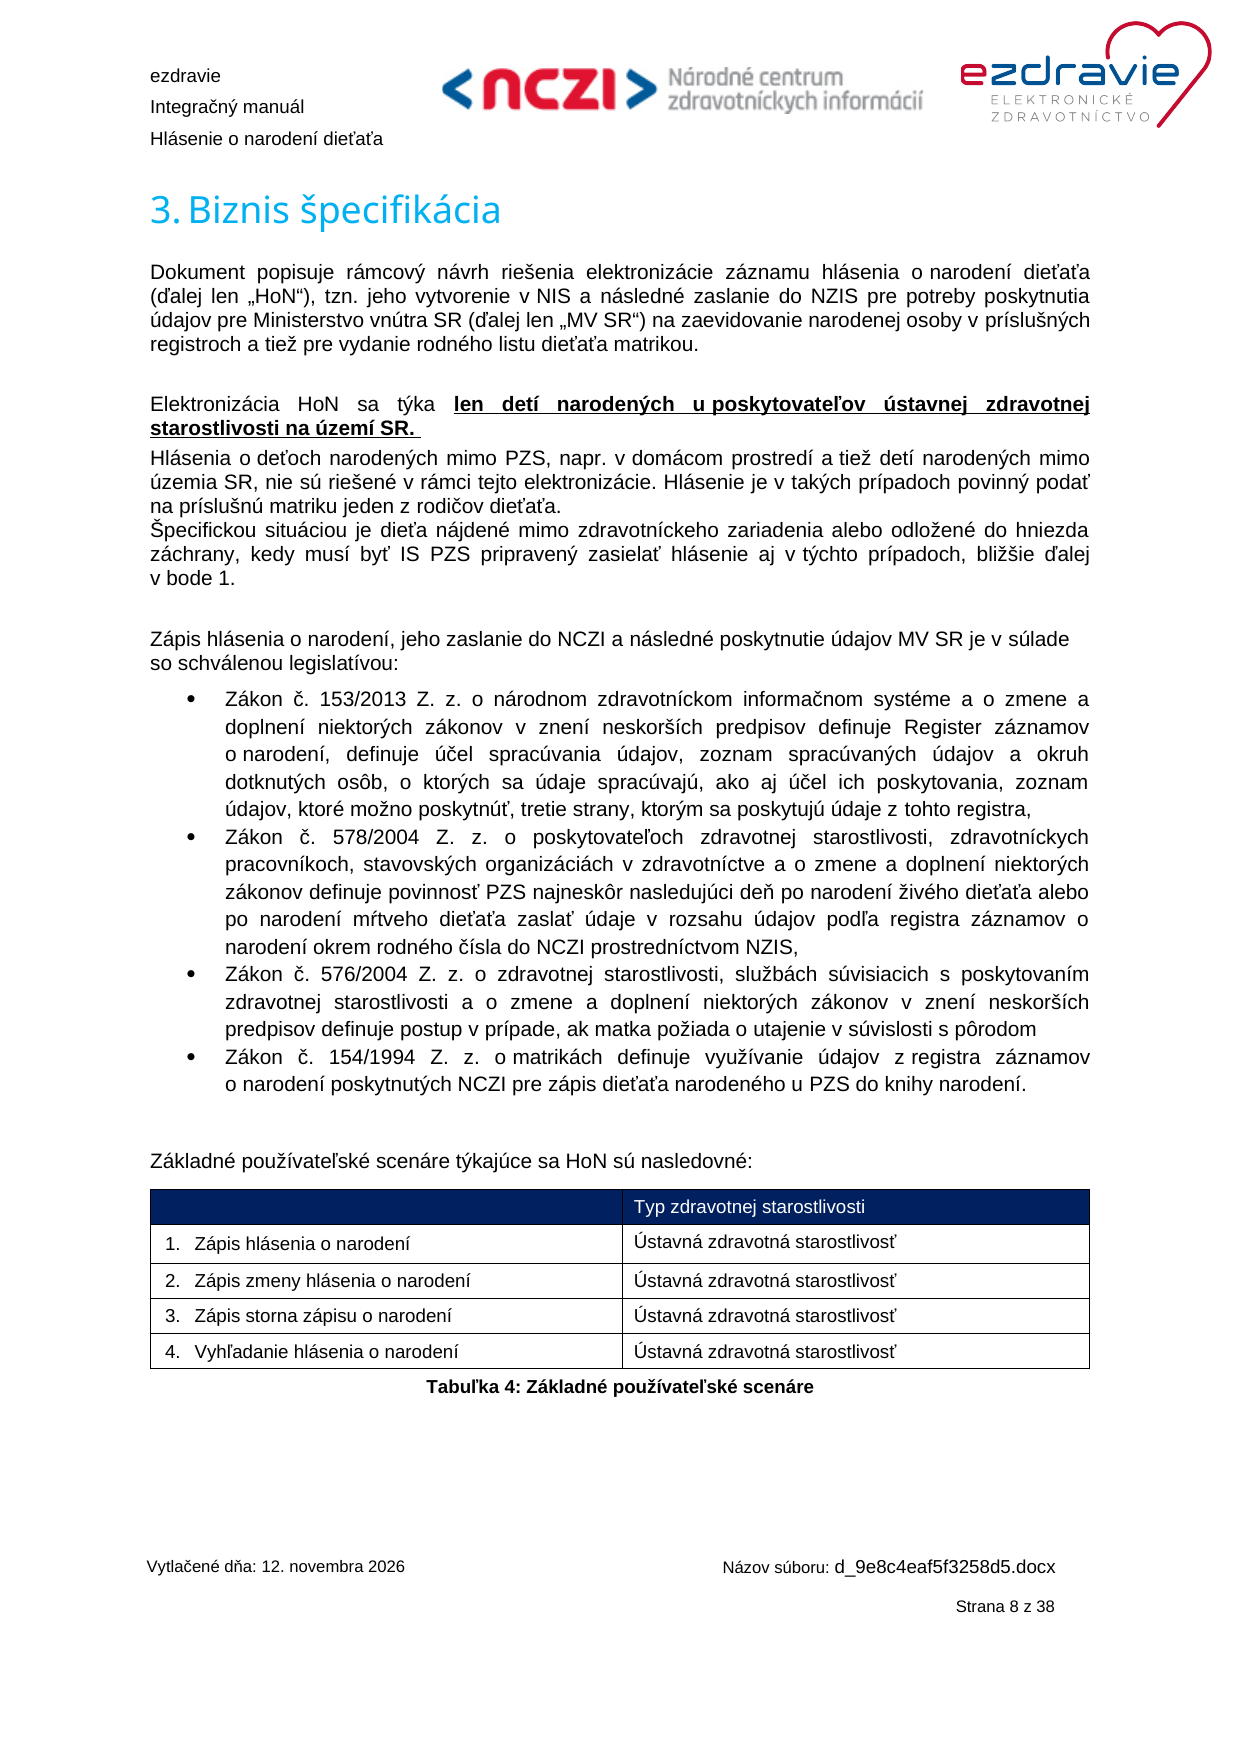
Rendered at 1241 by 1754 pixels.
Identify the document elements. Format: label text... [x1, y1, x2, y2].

table_header Typ zdravotnej starostlivosti [623, 1190, 1089, 1224]
picture [961, 21, 1212, 128]
subtitle Biznis špecifikácia [150, 184, 1090, 235]
table_cell Ústavná zdravotná starostlivosť [623, 1264, 1089, 1298]
text Základné používateľské scenáre týkajúce sa HoN sú nasledovné: [150, 1149, 1090, 1173]
table_cell Zápis hlásenia o narodení [151, 1225, 622, 1263]
table_cell Zápis storna zápisu o narodení [151, 1299, 622, 1333]
text Tabuľka 4: Základné používateľské scenáre [150, 1376, 1090, 1397]
table_cell Zápis zmeny hlásenia o narodení [151, 1264, 622, 1298]
picture [442, 67, 924, 114]
text Špecifickou situáciou je dieťa nájdené mimo zdravotníckeho zariadenia alebo odložené do hniezda záchrany, kedy musí byť IS PZS pripravený zasielať hlásenie aj v týchto prípadoch, bližšie ďalej v bode 1. [150, 518, 1090, 590]
list Zákon č. 153/2013 Z. z. o národnom zdravotníckom informačnom systéme a o zmene a doplnení niektorých zákonov v znení neskorších predpisov definuje Register záznamov o narodení, definuje účel spracúvania údajov, zoznam spracúvaných údajov a okruh dotknutých osôb, o ktorých sa údaje spracúvajú, ako aj účel ich poskytovania, zoznam údajov, ktoré možno poskytnúť, tretie strany, ktorým sa poskytujú údaje z tohto registra, [187, 687, 1090, 821]
list Zákon č. 576/2004 Z. z. o zdravotnej starostlivosti, službách súvisiacich s poskytovaním zdravotnej starostlivosti a o zmene a doplnení niektorých zákonov v znení neskorších predpisov definuje postup v prípade, ak matka požiada o utajenie v súvislosti s pôrodom [187, 962, 1090, 1041]
text Zápis hlásenia o narodení, jeho zaslanie do NCZI a následné poskytnutie údajov MV SR je v súlade so schválenou legislatívou: [150, 626, 1090, 674]
text Hlásenia o deťoch narodených mimo PZS, napr. v domácom prostredí a tiež detí narodených mimo územia SR, nie sú riešené v rámci tejto elektronizácie. Hlásenie je v takých prípadoch povinný podať na príslušnú matriku jeden z rodičov dieťaťa. [150, 446, 1090, 518]
text Elektronizácia HoN sa týka len detí narodených u poskytovateľov ústavnej zdravotnej starostlivosti na území SR. [150, 392, 1090, 440]
text Dokument popisuje rámcový návrh riešenia elektronizácie záznamu hlásenia o narodení dieťaťa (ďalej len „HoN“), tzn. jeho vytvorenie v NIS a následné zaslanie do NZIS pre potreby poskytnutia údajov pre Ministerstvo vnútra SR (ďalej len „MV SR“) na zaevidovanie narodenej osoby v príslušných registroch a tiež pre vydanie rodného listu dieťaťa matrikou. [150, 260, 1090, 356]
table_cell Ústavná zdravotná starostlivosť [623, 1334, 1089, 1368]
list Zákon č. 154/1994 Z. z. o matrikách definuje využívanie údajov z registra záznamov o narodení poskytnutých NCZI pre zápis dieťaťa narodeného u PZS do knihy narodení. [187, 1045, 1090, 1096]
table_cell Ústavná zdravotná starostlivosť [623, 1225, 1089, 1263]
list Zákon č. 578/2004 Z. z. o poskytovateľoch zdravotnej starostlivosti, zdravotníckych pracovníkoch, stavovských organizáciách v zdravotníctve a o zmene a doplnení niektorých zákonov definuje povinnosť PZS najneskôr nasledujúci deň po narodení živého dieťaťa alebo po narodení mŕtveho dieťaťa zaslať údaje v rozsahu údajov podľa registra záznamov o narodení okrem rodného čísla do NCZI prostredníctvom NZIS, [187, 824, 1090, 958]
table_cell Ústavná zdravotná starostlivosť [623, 1299, 1089, 1333]
table_cell Vyhľadanie hlásenia o narodení [151, 1334, 622, 1368]
table_header [151, 1190, 622, 1224]
